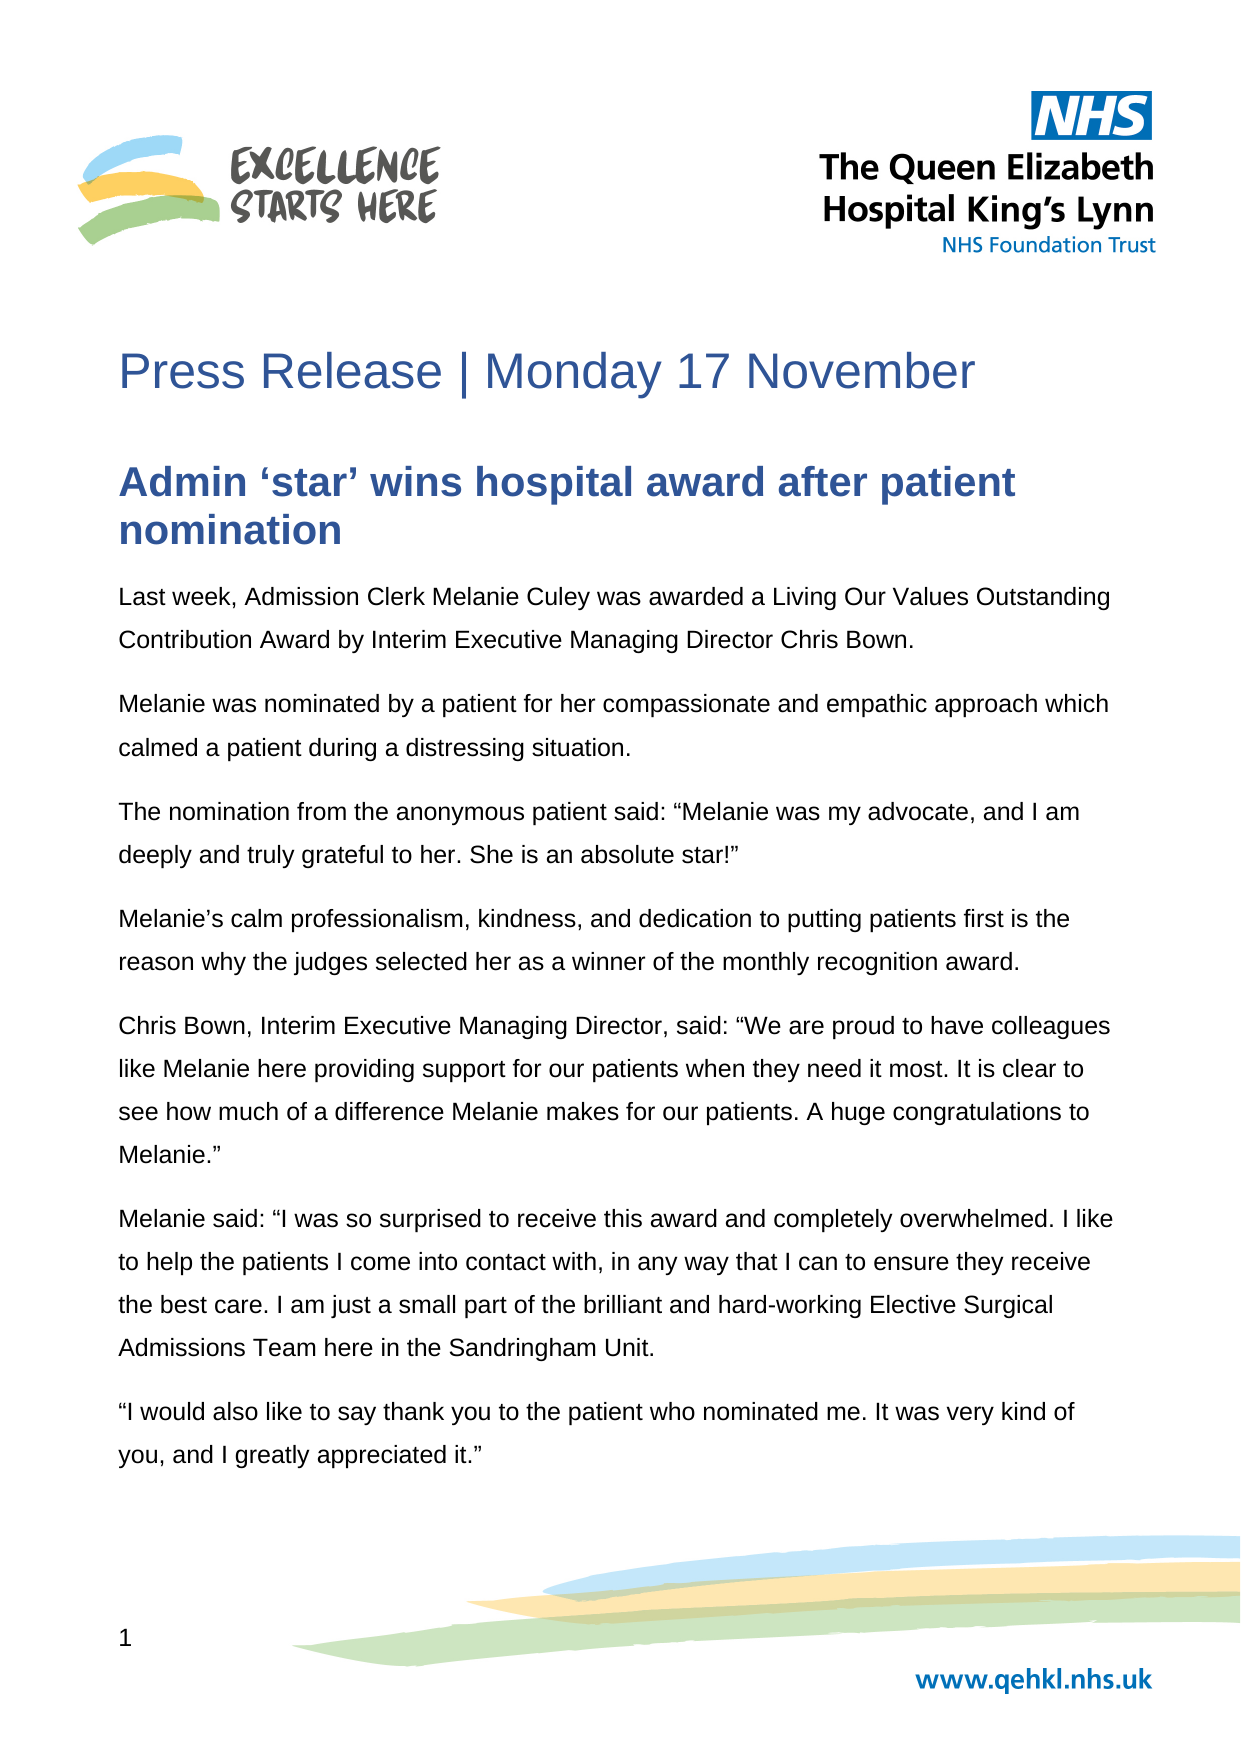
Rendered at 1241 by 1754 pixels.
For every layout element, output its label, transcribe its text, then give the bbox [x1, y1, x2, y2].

text Chris Bown, Interim Executive Managing Director, said: “We are proud to have colleagues like Melanie here providing support for our patients when they need it most. It is clear to see how much of a difference Melanie makes for our patients. A huge congratulations to Melanie.” [118, 1011, 1122, 1169]
text Admin ‘star’ wins hospital award after patient nomination [118, 457, 1122, 553]
text The nomination from the anonymous patient said: “Melanie was my advocate, and I am deeply and truly grateful to her. She is an absolute star!” [118, 796, 1122, 868]
text Melanie’s calm professionalism, kindness, and dedication to putting patients first is the reason why the judges selected her as a winner of the monthly recognition award. [118, 903, 1122, 975]
text Last week, Admission Clerk Melanie Culey was awarded a Living Our Values Outstanding Contribution Award by Interim Executive Managing Director Chris Bown. [118, 582, 1122, 654]
picture [0, 1, 1241, 1754]
text “I would also like to say thank you to the patient who nominated me. It was very kind of you, and I greatly appreciated it.” [118, 1397, 1122, 1469]
subtitle Press Release | Monday 17 November [118, 342, 1122, 399]
text Melanie said: “I was so surprised to receive this award and completely overwhelmed. I like to help the patients I come into contact with, in any way that I can to ensure they receive the best care. I am just a small part of the brilliant and hard-working Elective Surgical Admissions Team here in the Sandringham Unit. [118, 1204, 1122, 1362]
text Melanie was nominated by a patient for her compassionate and empathic approach which calmed a patient during a distressing situation. [118, 689, 1122, 761]
